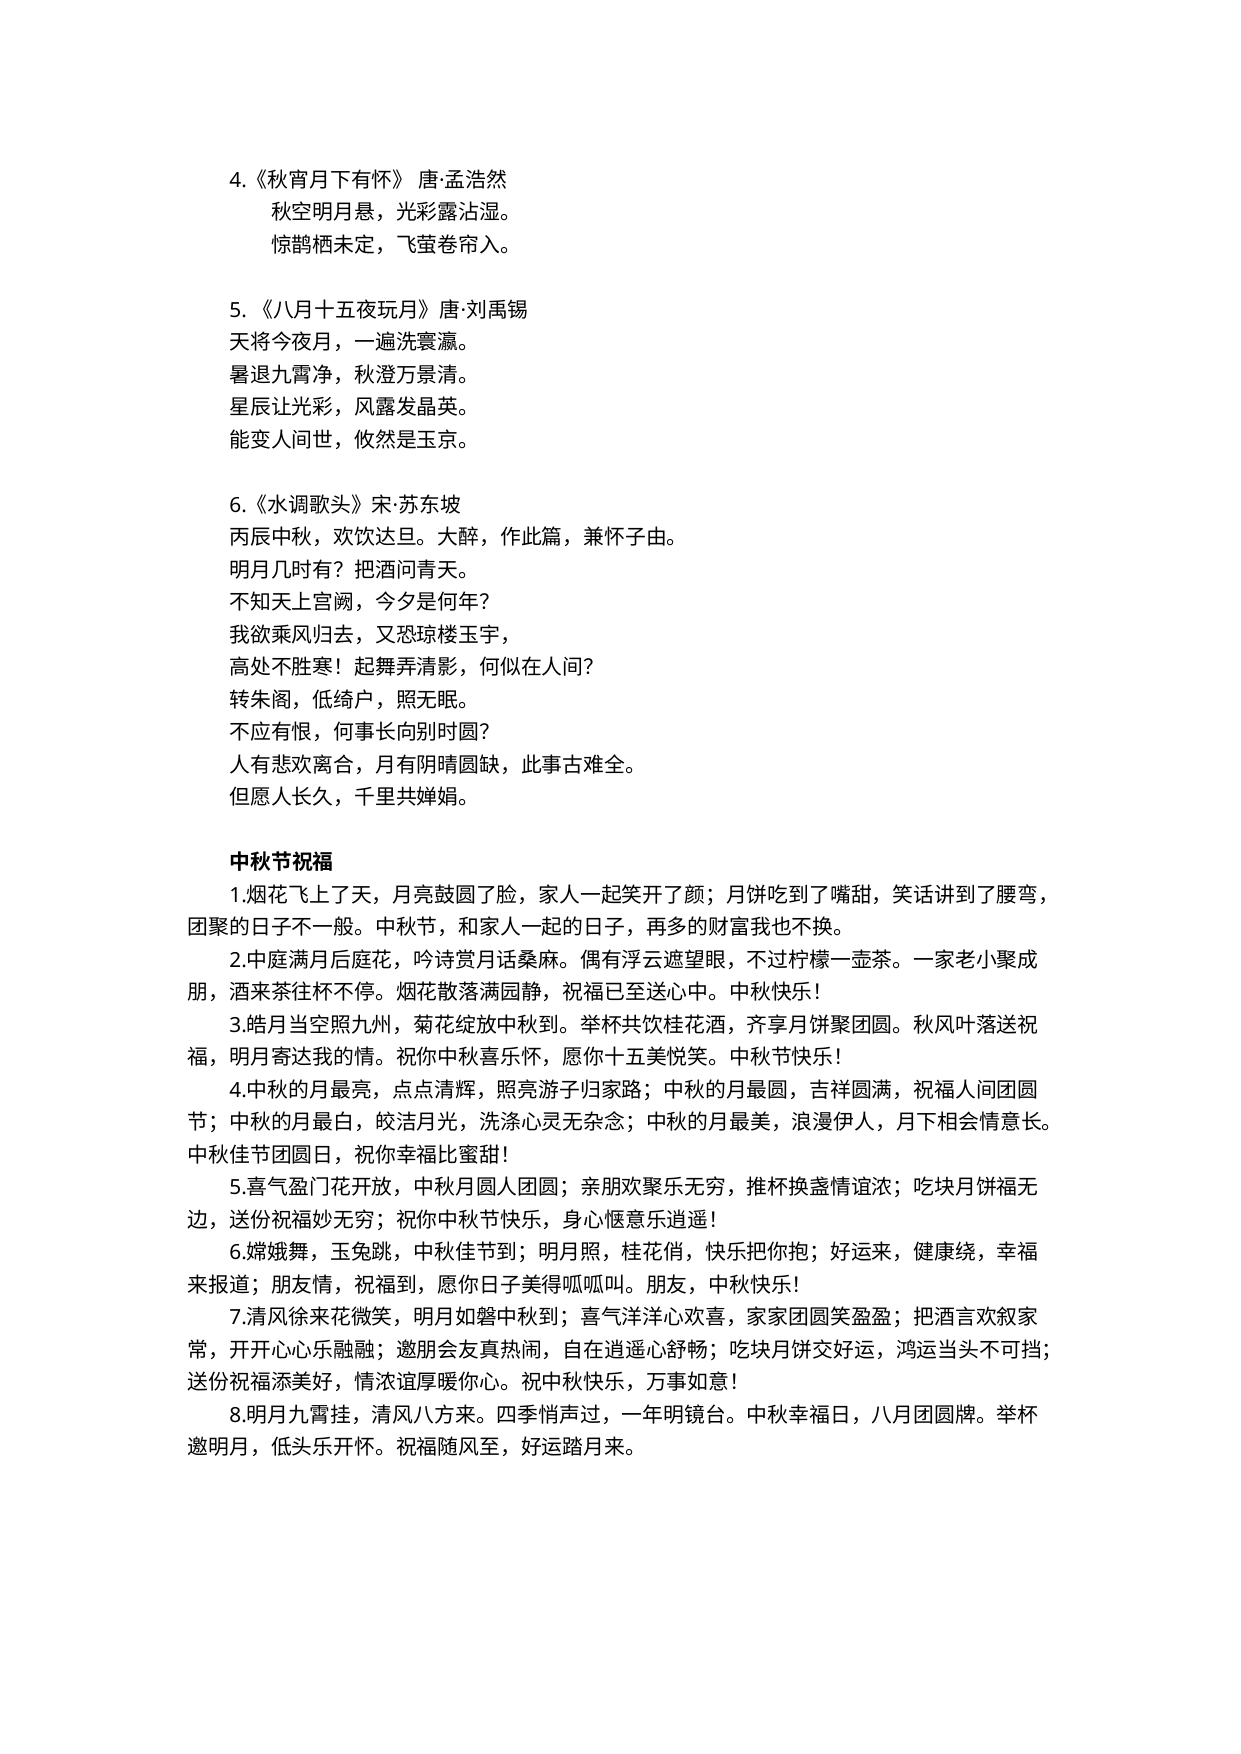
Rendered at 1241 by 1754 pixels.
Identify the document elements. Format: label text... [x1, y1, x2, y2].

text 星辰让光彩，风露发晶英。 [187, 389, 1053, 422]
text 丙辰中秋，欢饮达旦。大醉，作此篇，兼怀子由。 [187, 519, 1053, 552]
text 6.嫦娥舞，玉兔跳，中秋佳节到；明月照，桂花俏，快乐把你抱；好运来，健康绕，幸福来报道；朋友情，祝福到，愿你日子美得呱呱叫。朋友，中秋快乐！ [187, 1234, 1053, 1299]
text 高处不胜寒！起舞弄清影，何似在人间？ [187, 649, 1053, 682]
text 5.喜气盈门花开放，中秋月圆人团圆；亲朋欢聚乐无穷，推杯换盏情谊浓；吃块月饼福无边，送份祝福妙无穷；祝你中秋节快乐，身心惬意乐逍遥！ [187, 1169, 1053, 1234]
text 1.烟花飞上了天，月亮鼓圆了脸，家人一起笑开了颜；月饼吃到了嘴甜，笑话讲到了腰弯，团聚的日子不一般。中秋节，和家人一起的日子，再多的财富我也不换。 [187, 877, 1053, 942]
text 我欲乘风归去，又恐琼楼玉宇， [187, 617, 1053, 649]
text 惊鹊栖未定，飞萤卷帘入。 [187, 227, 1053, 259]
text 6.《水调歌头》宋·苏东坡 [187, 487, 1053, 519]
text 2.中庭满月后庭花，吟诗赏月话桑麻。偶有浮云遮望眼，不过柠檬一壶茶。一家老小聚成朋，酒来茶往杯不停。烟花散落满园静，祝福已至送心中。中秋快乐！ [187, 942, 1053, 1007]
text 不应有恨，何事长向别时圆？ [187, 714, 1053, 747]
text 但愿人长久，千里共婵娟。 [187, 779, 1053, 812]
text 暑退九霄净，秋澄万景清。 [187, 357, 1053, 389]
text 人有悲欢离合，月有阴晴圆缺，此事古难全。 [187, 747, 1053, 779]
text 3.皓月当空照九州，菊花绽放中秋到。举杯共饮桂花酒，齐享月饼聚团圆。秋风叶落送祝福，明月寄达我的情。祝你中秋喜乐怀，愿你十五美悦笑。中秋节快乐！ [187, 1007, 1053, 1072]
text 天将今夜月，一遍洗寰瀛。 [187, 324, 1053, 357]
text 4.中秋的月最亮，点点清辉，照亮游子归家路；中秋的月最圆，吉祥圆满，祝福人间团圆节；中秋的月最白，皎洁月光，洗涤心灵无杂念；中秋的月最美，浪漫伊人，月下相会情意长。中秋佳节团圆日，祝你幸福比蜜甜！ [187, 1072, 1053, 1169]
text 8.明月九霄挂，清风八方来。四季悄声过，一年明镜台。中秋幸福日，八月团圆牌。举杯邀明月，低头乐开怀。祝福随风至，好运踏月来。 [187, 1397, 1053, 1462]
text 中秋节祝福 [187, 844, 1053, 877]
text 7.清风徐来花微笑，明月如磐中秋到；喜气洋洋心欢喜，家家团圆笑盈盈；把酒言欢叙家常，开开心心乐融融；邀朋会友真热闹，自在逍遥心舒畅；吃块月饼交好运，鸿运当头不可挡；送份祝福添美好，情浓谊厚暖你心。祝中秋快乐，万事如意！ [187, 1299, 1053, 1397]
text 4.《秋宵月下有怀》 唐·孟浩然 [187, 162, 1053, 194]
text 明月几时有？把酒问青天。 [187, 552, 1053, 584]
text 转朱阁，低绮户，照无眠。 [187, 682, 1053, 714]
text 不知天上宫阙，今夕是何年？ [187, 584, 1053, 617]
text 能变人间世，攸然是玉京。 [187, 422, 1053, 454]
text 5. 《八月十五夜玩月》唐·刘禹锡 [187, 292, 1053, 324]
text 秋空明月悬，光彩露沾湿。 [187, 194, 1053, 227]
